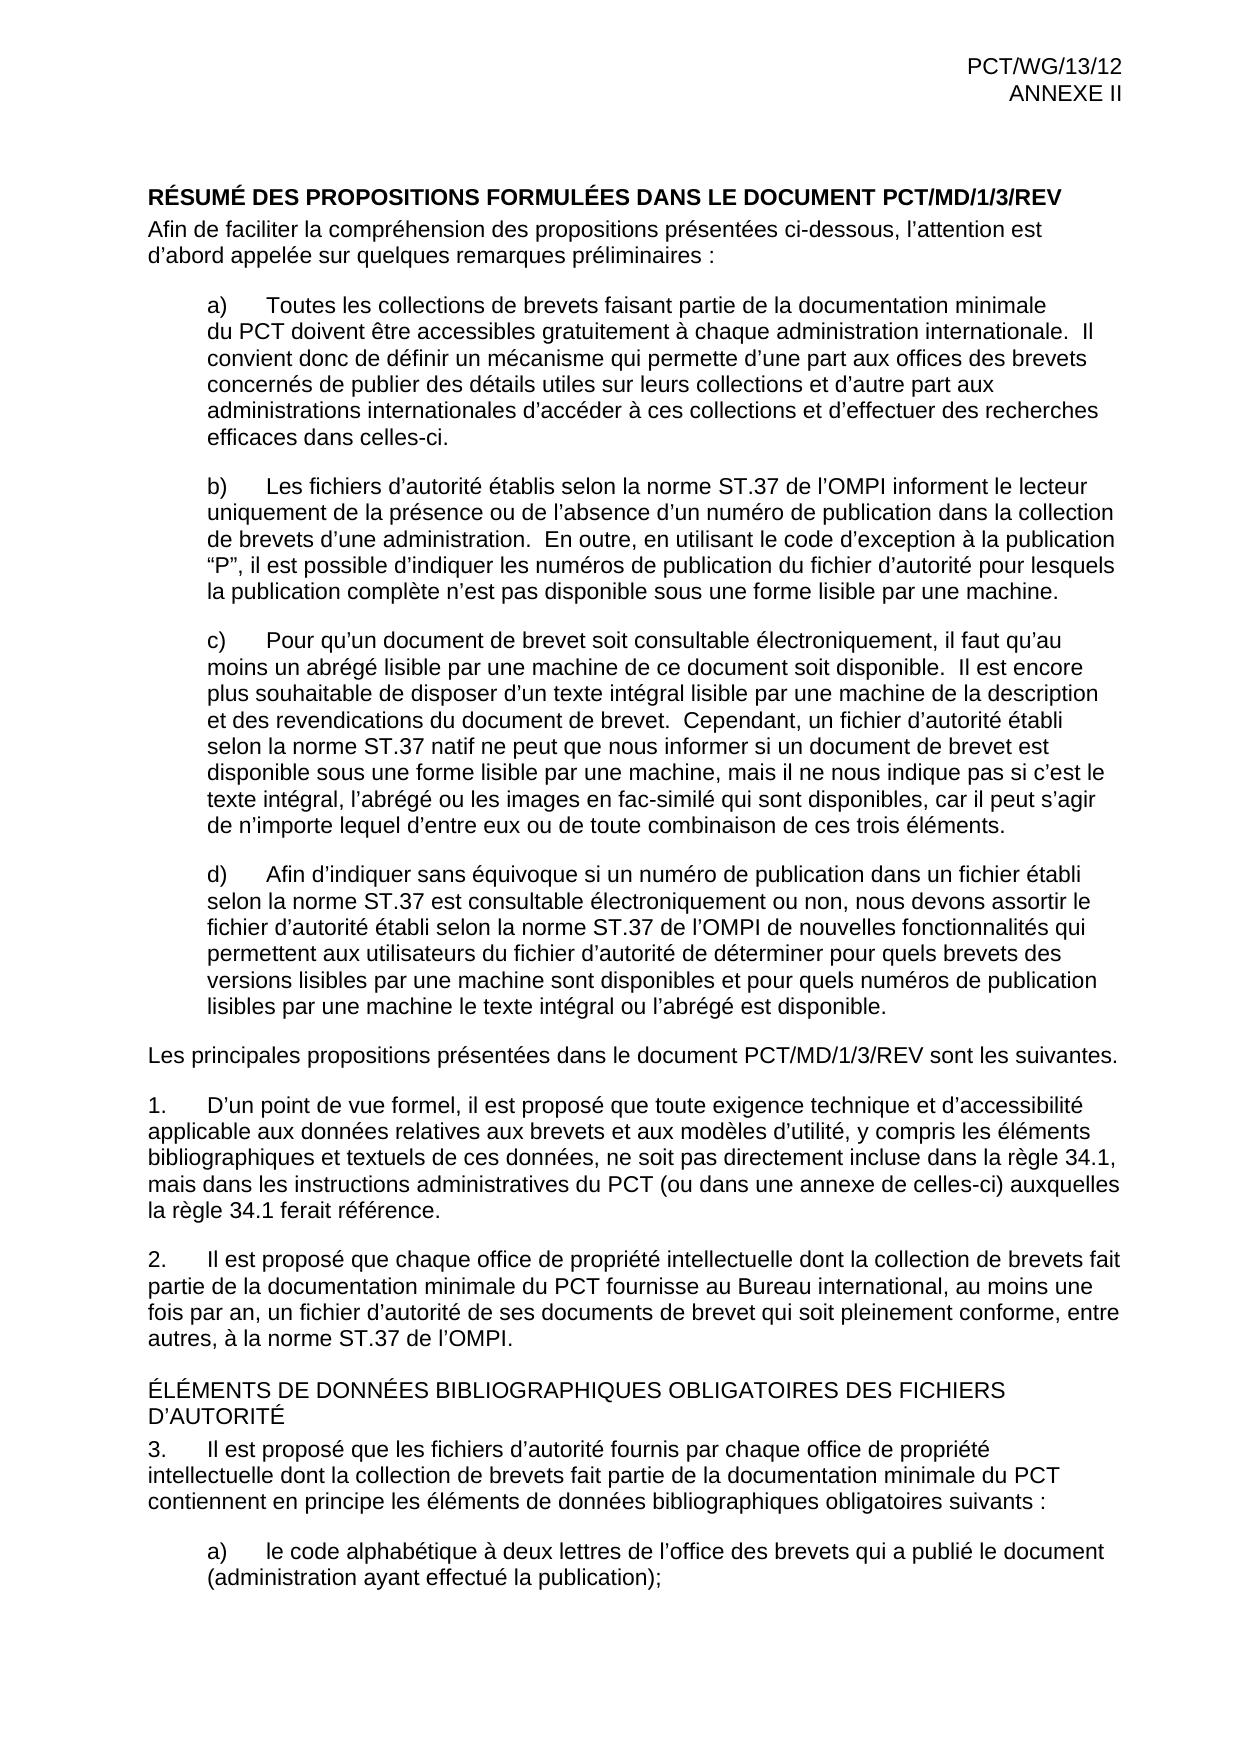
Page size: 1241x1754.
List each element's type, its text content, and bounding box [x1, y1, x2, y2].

list Il est proposé que chaque office de propriété intellectuelle dont la collection de brevets fait partie de la documentation minimale du PCT fournisse au Bureau international, au moins une fois par an, un fichier d’autorité de ses documents de brevet qui soit pleinement conforme, entre autres, à la norme ST.37 de l’OMPI. [148, 1246, 1122, 1352]
list Pour qu’un document de brevet soit consultable électroniquement, il faut qu’au moins un abrégé lisible par une machine de ce document soit disponible. Il est encore plus souhaitable de disposer d’un texte intégral lisible par une machine de la description et des revendications du document de brevet. Cependant, un fichier d’autorité établi selon la norme ST.37 natif ne peut que nous informer si un document de brevet est disponible sous une forme lisible par une machine, mais il ne nous indique pas si c’est le texte intégral, l’abrégé ou les images en fac-similé qui sont disponibles, car il peut s’agir de n’importe lequel d’entre eux ou de toute combinaison de ces trois éléments. [207, 627, 1122, 838]
list Toutes les collections de brevets faisant partie de la documentation minimale du PCT doivent être accessibles gratuitement à chaque administration internationale. Il convient donc de définir un mécanisme qui permette d’une part aux offices des brevets concernés de publier des détails utiles sur leurs collections et d’autre part aux administrations internationales d’accéder à ces collections et d’effectuer des recherches efficaces dans celles-ci. [207, 292, 1122, 450]
list Les principales propositions présentées dans le document PCT/MD/1/3/REV sont les suivantes. [148, 1042, 1122, 1069]
list Il est proposé que les fichiers d’autorité fournis par chaque office de propriété intellectuelle dont la collection de brevets fait partie de la documentation minimale du PCT contiennent en principe les éléments de données bibliographiques obligatoires suivants : [148, 1436, 1122, 1515]
list Les fichiers d’autorité établis selon la norme ST.37 de l’OMPI informent le lecteur uniquement de la présence ou de l’absence d’un numéro de publication dans la collection de brevets d’une administration. En outre, en utilisant le code d’exception à la publication “P”, il est possible d’indiquer les numéros de publication du fichier d’autorité pour lesquels la publication complète n’est pas disponible sous une forme lisible par une machine. [207, 473, 1122, 604]
list Afin d’indiquer sans équivoque si un numéro de publication dans un fichier établi selon la norme ST.37 est consultable électroniquement ou non, nous devons assortir le fichier d’autorité établi selon la norme ST.37 de l’OMPI de nouvelles fonctionnalités qui permettent aux utilisateurs du fichier d’autorité de déterminer pour quels brevets des versions lisibles par une machine sont disponibles et pour quels numéros de publication lisibles par une machine le texte intégral ou l’abrégé est disponible. [207, 861, 1122, 1019]
list Afin de faciliter la compréhension des propositions présentées ci-dessous, l’attention est d’abord appelée sur quelques remarques préliminaires : [148, 216, 1122, 269]
list D’un point de vue formel, il est proposé que toute exigence technique et d’accessibilité applicable aux données relatives aux brevets et aux modèles d’utilité, y compris les éléments bibliographiques et textuels de ces données, ne soit pas directement incluse dans la règle 34.1, mais dans les instructions administratives du PCT (ou dans une annexe de celles-ci) auxquelles la règle 34.1 ferait référence. [148, 1092, 1122, 1223]
subtitle ÉLÉMENTS DE DONNÉES BIBLIOGRAPHIQUES OBLIGATOIRES DES FICHIERS D’AUTORITé [148, 1377, 1122, 1429]
subtitle RÉSUMÉ DES PROPOSITIONS FORMULÉES DANS LE DOCUMENT PCT/MD/1/3/REV [148, 183, 1122, 210]
list le code alphabétique à deux lettres de l’office des brevets qui a publié le document (administration ayant effectué la publication); [207, 1538, 1122, 1590]
